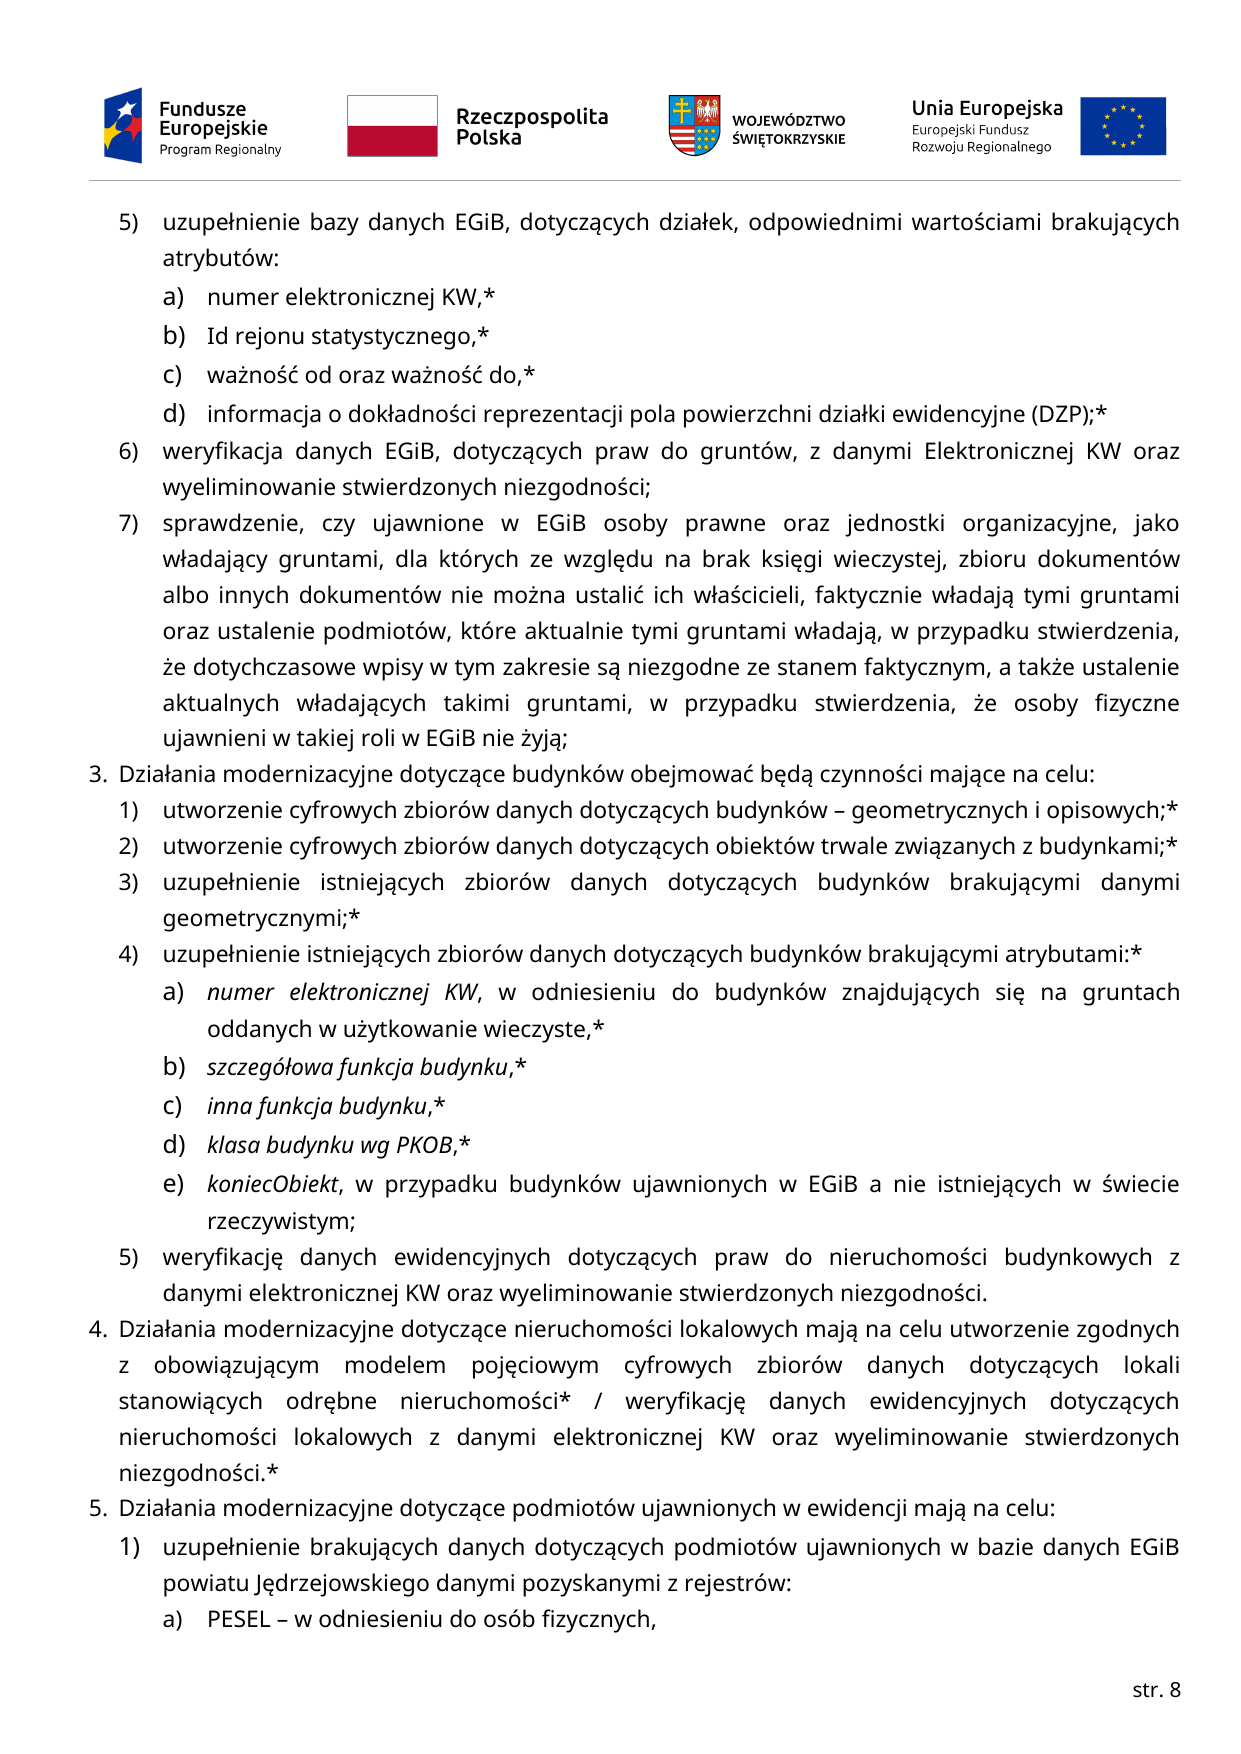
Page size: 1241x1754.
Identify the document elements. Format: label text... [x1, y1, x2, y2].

list szczegółowa funkcja budynku,* [162, 1049, 1181, 1083]
list uzupełnienie istniejących zbiorów danych dotyczących budynków brakującymi danymi geometrycznymi;* [118, 866, 1181, 933]
list uzupełnienie brakujących danych dotyczących podmiotów ujawnionych w bazie danych EGiB powiatu Jędrzejowskiego danymi pozyskanymi z rejestrów: [118, 1528, 1181, 1598]
list uzupełnienie istniejących zbiorów danych dotyczących budynków brakującymi atrybutami:* [118, 938, 1181, 969]
list numer elektronicznej KW, w odniesieniu do budynków znajdujących się na gruntach oddanych w użytkowanie wieczyste,* [162, 974, 1181, 1044]
list ważność od oraz ważność do,* [162, 357, 1181, 391]
list Id rejonu statystycznego,* [162, 317, 1181, 351]
list inna funkcja budynku,* [162, 1088, 1181, 1122]
list utworzenie cyfrowych zbiorów danych dotyczących budynków – geometrycznych i opisowych;* [118, 794, 1181, 826]
list sprawdzenie, czy ujawnione w EGiB osoby prawne oraz jednostki organizacyjne, jako władający gruntami, dla których ze względu na brak księgi wieczystej, zbioru dokumentów albo innych dokumentów nie można ustalić ich właścicieli, faktycznie władają tymi gruntami oraz ustalenie podmiotów, które aktualnie tymi gruntami władają, w przypadku stwierdzenia, że dotychczasowe wpisy w tym zakresie są niezgodne ze stanem faktycznym, a także ustalenie aktualnych władających takimi gruntami, w przypadku stwierdzenia, że osoby fizyczne ujawnieni w takiej roli w EGiB nie żyją; [118, 507, 1181, 754]
list numer elektronicznej KW,* [162, 278, 1181, 312]
list utworzenie cyfrowych zbiorów danych dotyczących obiektów trwale związanych z budynkami;* [118, 830, 1181, 861]
list Działania modernizacyjne dotyczące budynków obejmować będą czynności mające na celu: [89, 758, 1181, 789]
picture [88, 73, 1182, 179]
list klasa budynku wg PKOB,* [162, 1127, 1181, 1161]
list koniecObiekt, w przypadku budynków ujawnionych w EGiB a nie istniejących w świecie rzeczywistym; [162, 1166, 1181, 1236]
list weryfikację danych ewidencyjnych dotyczących praw do nieruchomości budynkowych z danymi elektronicznej KW oraz wyeliminowanie stwierdzonych niezgodności. [118, 1241, 1181, 1308]
list Działania modernizacyjne dotyczące nieruchomości lokalowych mają na celu utworzenie zgodnych z obowiązującym modelem pojęciowym cyfrowych zbiorów danych dotyczących lokali stanowiących odrębne nieruchomości* / weryfikację danych ewidencyjnych dotyczących nieruchomości lokalowych z danymi elektronicznej KW oraz wyeliminowanie stwierdzonych niezgodności.* [89, 1313, 1181, 1488]
list informacja o dokładności reprezentacji pola powierzchni działki ewidencyjne (DZP);* [162, 396, 1181, 430]
list weryfikacja danych EGiB, dotyczących praw do gruntów, z danymi Elektronicznej KW oraz wyeliminowanie stwierdzonych niezgodności; [118, 435, 1181, 502]
list Działania modernizacyjne dotyczące podmiotów ujawnionych w ewidencji mają na celu: [89, 1492, 1181, 1524]
list uzupełnienie bazy danych EGiB, dotyczących działek, odpowiednimi wartościami brakujących atrybutów: [118, 206, 1181, 273]
text a) PESEL – w odniesieniu do osób fizycznych, [162, 1603, 1181, 1634]
